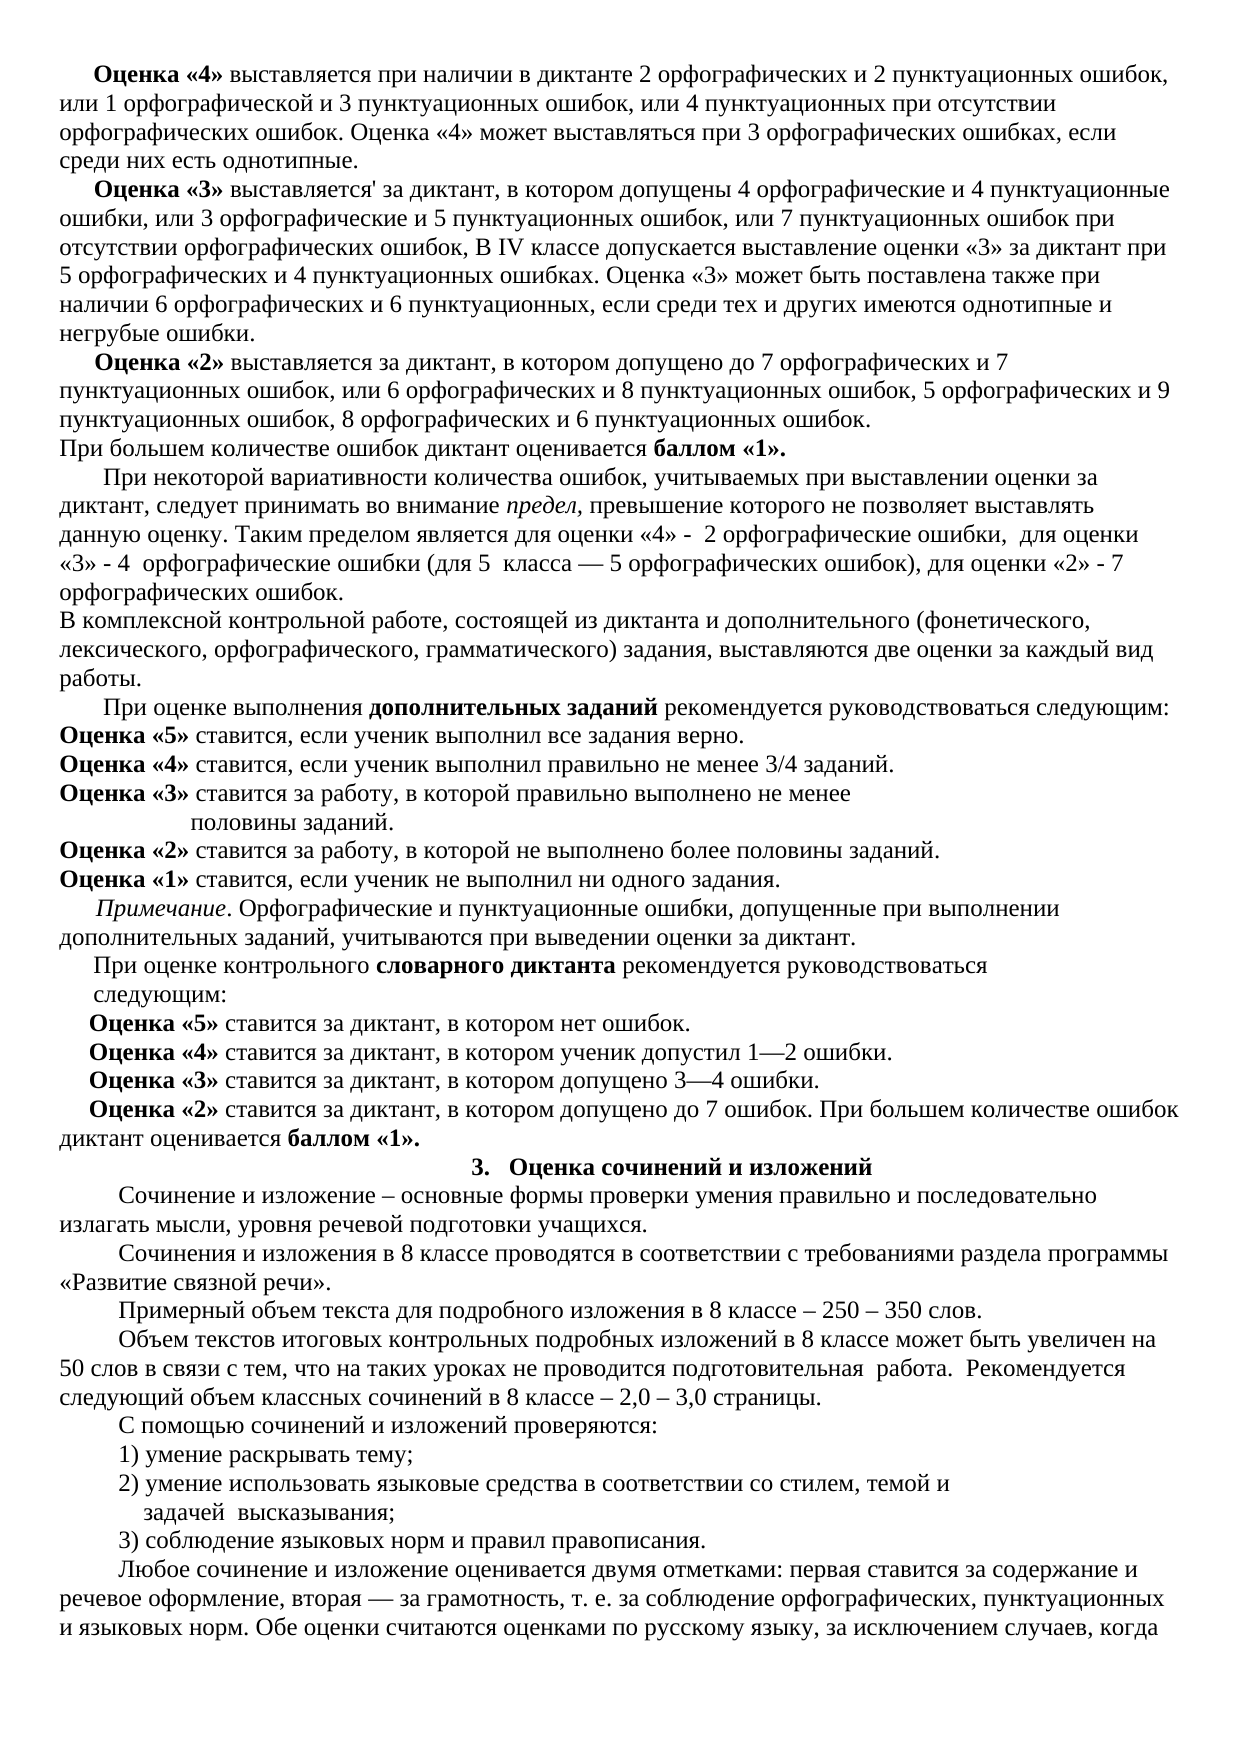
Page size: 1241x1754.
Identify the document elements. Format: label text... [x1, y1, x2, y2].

text Оценка «5» ставится, если ученик выполнил все задания верно. [59, 720, 1181, 749]
text задачей высказывания; [59, 1497, 1181, 1525]
text Сочинение и изложение – основные формы проверки умения правильно и последовательно излагать мысли, уровня речевой подготовки учащихся. [59, 1180, 1181, 1238]
text 2) умение использовать языковые средства в соответствии со стилем, темой и [59, 1468, 1181, 1497]
text Оценка «2» выставляется за диктант, в котором допущено до 7 орфографических и 7 пунктуационных ошибок, или 6 орфографических и 8 пунктуационных ошибок, 5 орфографических и 9 пунктуационных ошибок, 8 орфографических и 6 пунктуационных ошибок. [59, 347, 1181, 433]
text Оценка «2» ставится за работу, в которой не выполнено более половины заданий. [59, 835, 1181, 864]
text 5 орфографических и 4 пунктуационных ошибках. Оценка «3» может быть поставлена также при наличии 6 орфографических и 6 пунктуационных, если среди тех и других имеются однотипные и негрубые ошибки. [59, 260, 1181, 347]
list Оценка сочинений и изложений [162, 1152, 1181, 1180]
text При оценке контрольного словарного диктанта рекомендуется руководствоваться [59, 950, 1181, 979]
text Оценка «3» ставится за диктант, в котором допущено 3—4 ошибки. [59, 1065, 1181, 1094]
text В комплексной контрольной работе, состоящей из диктанта и дополнительного (фонетического, лексического, орфографического, грамматического) задания, выставляются две оценки за каждый вид работы. [59, 605, 1181, 692]
text Оценка «3» ставится за работу, в которой правильно выполнено не менее [59, 778, 1181, 807]
text Оценка «4» ставится за диктант, в котором ученик допустил 1—2 ошибки. [59, 1037, 1181, 1065]
text 3) соблюдение языковых норм и правил правописания. [59, 1525, 1181, 1554]
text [59, 1554, 1181, 1640]
text Оценка «5» ставится за диктант, в котором нет ошибок. [59, 1008, 1181, 1037]
text Оценка «4» выставляется при наличии в диктанте 2 орфографических и 2 пунктуационных ошибок, или 1 орфографической и 3 пунктуационных ошибок, или 4 пунктуационных при отсутствии орфографических ошибок. Оценка «4» может выставляться при 3 орфографических ошибках, если среди них есть однотипные. [59, 59, 1181, 174]
text Примерный объем текста для подробного изложения в 8 классе – 250 – 350 слов. [59, 1295, 1181, 1324]
text Примечание. Орфографические и пунктуационные ошибки, допущенные при выполнении дополнительных заданий, учитываются при выведении оценки за диктант. [59, 893, 1181, 950]
text Оценка «3» выставляется' за диктант, в котором допущены 4 орфографические и 4 пунктуационные ошибки, или 3 орфографические и 5 пунктуационных ошибок, или 7 пунктуационных ошибок при отсутствии орфографических ошибок, В IV классе допускается выставление оценки «3» за диктант при [59, 174, 1181, 260]
text 1) умение раскрывать тему; [59, 1439, 1181, 1468]
text следующим: [59, 979, 1181, 1008]
text При некоторой вариативности количества ошибок, учитываемых при выставлении оценки за диктант, следует принимать во внимание предел, превышение которого не позволяет выставлять данную оценку. Таким пределом является для оценки «4» - 2 орфографические ошибки, для оценки «3» - 4 орфографические ошибки (для 5 класса — 5 орфографических ошибок), для оценки «2» - 7 орфографических ошибок. [59, 462, 1181, 605]
text Сочинения и изложения в 8 классе проводятся в соответствии с требованиями раздела программы «Развитие связной речи». [59, 1238, 1181, 1295]
text С помощью сочинений и изложений проверяются: [59, 1410, 1181, 1439]
text Оценка «4» ставится, если ученик выполнил правильно не менее 3/4 заданий. [59, 749, 1181, 778]
text Объем текстов итоговых контрольных подробных изложений в 8 классе может быть увеличен на 50 слов в связи с тем, что на таких уроках не проводится подготовительная работа. Рекомендуется следующий объем классных сочинений в 8 классе – 2,0 – 3,0 страницы. [59, 1324, 1181, 1410]
text Оценка «1» ставится, если ученик не выполнил ни одного задания. [59, 864, 1181, 893]
text Оценка «2» ставится за диктант, в котором допущено до 7 ошибок. При большем количестве ошибок диктант оценивается баллом «1». [59, 1094, 1181, 1152]
text При оценке выполнения дополнительных заданий рекомендуется руководствоваться следующим: [59, 692, 1181, 720]
text половины заданий. [59, 807, 1181, 835]
text При большем количестве ошибок диктант оценивается баллом «1». [59, 433, 1181, 462]
